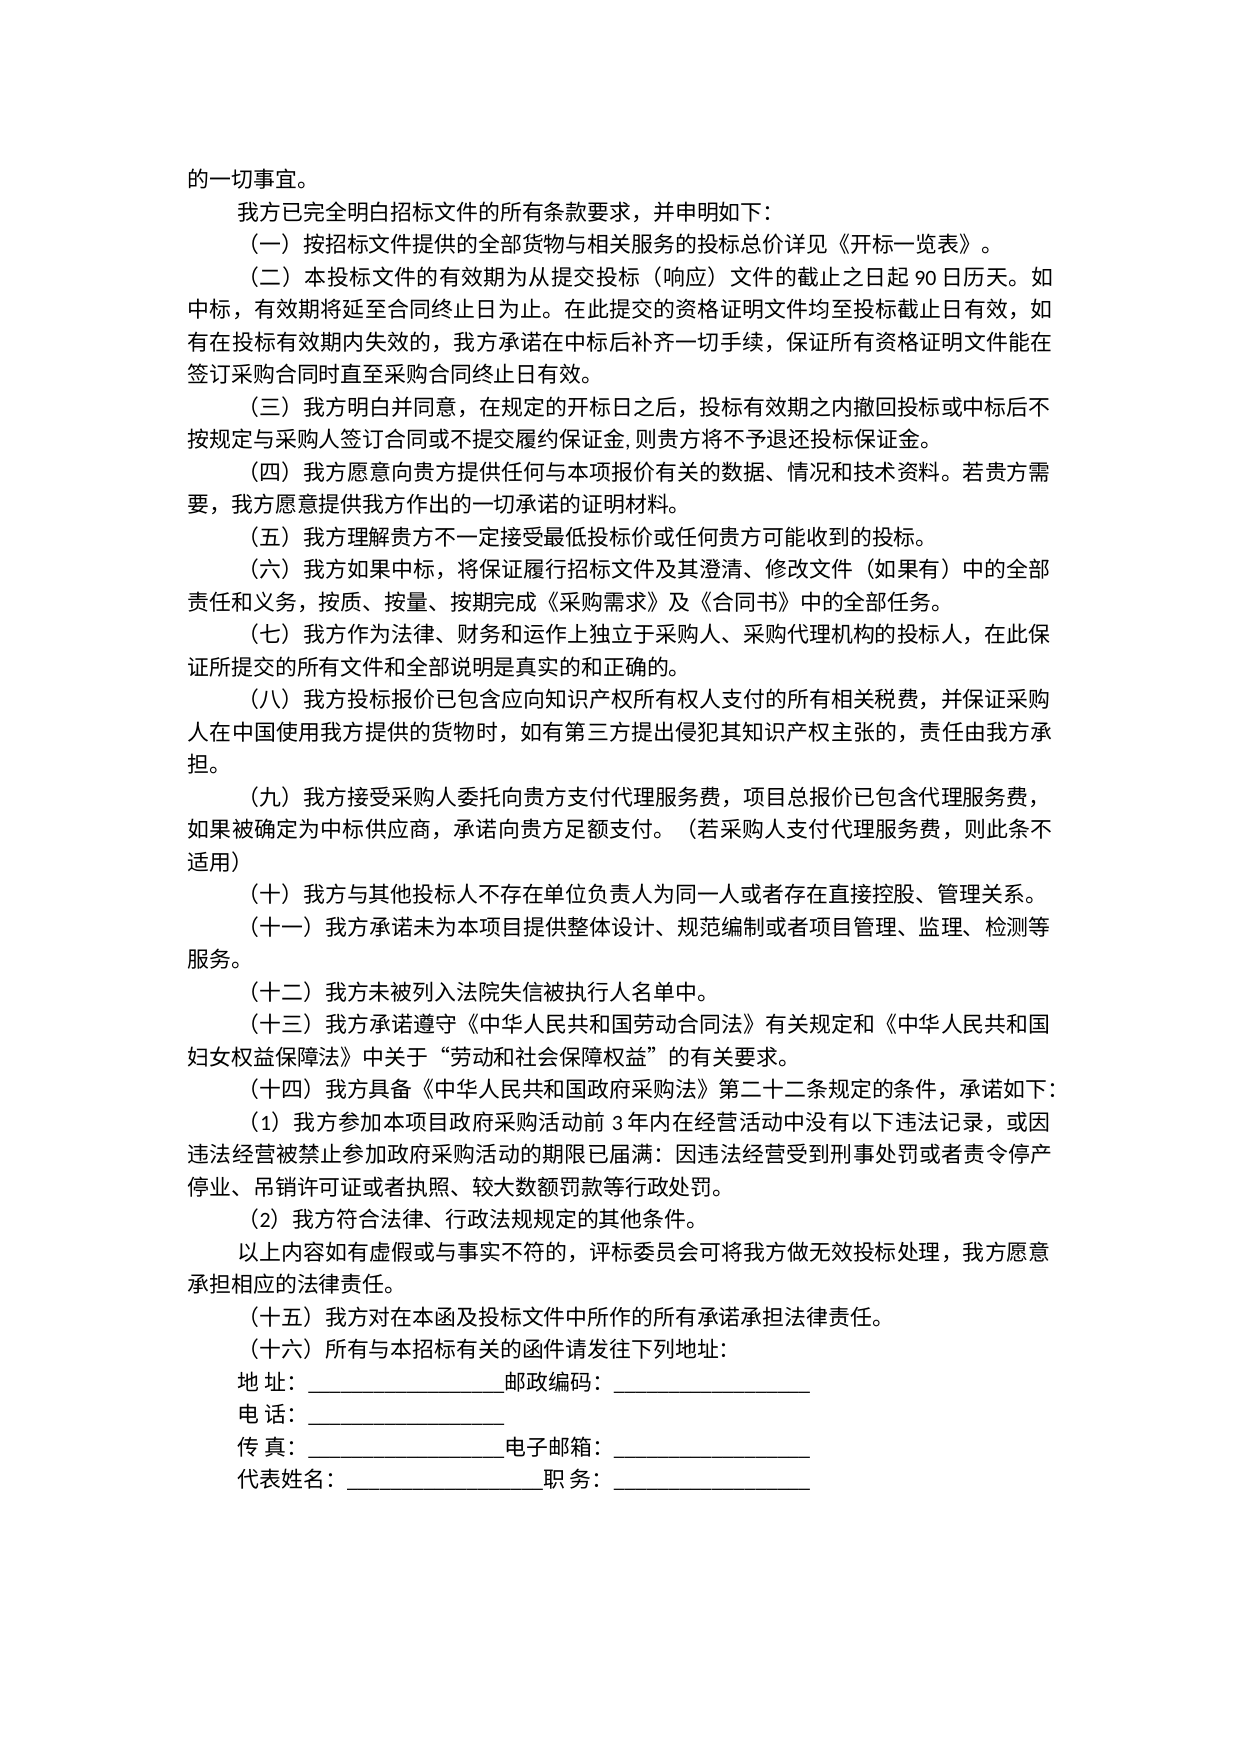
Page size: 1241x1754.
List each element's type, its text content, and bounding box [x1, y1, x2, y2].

text 以上内容如有虚假或与事实不符的，评标委员会可将我方做无效投标处理，我方愿意承担相应的法律责任。 [187, 1234, 1053, 1299]
text （九）我方接受采购人委托向贵方支付代理服务费，项目总报价已包含代理服务费，如果被确定为中标供应商，承诺向贵方足额支付。（若采购人支付代理服务费，则此条不适用） [187, 779, 1053, 877]
text （一）按招标文件提供的全部货物与相关服务的投标总价详见《开标一览表》。 [187, 227, 1053, 259]
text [187, 162, 1053, 194]
text 电 话：__________________ [187, 1397, 1053, 1429]
text （十六）所有与本招标有关的函件请发往下列地址： [187, 1332, 1053, 1364]
text （十一）我方承诺未为本项目提供整体设计、规范编制或者项目管理、监理、检测等服务。 [187, 909, 1053, 974]
text （八）我方投标报价已包含应向知识产权所有权人支付的所有相关税费，并保证采购人在中国使用我方提供的货物时，如有第三方提出侵犯其知识产权主张的，责任由我方承担。 [187, 682, 1053, 779]
text （十）我方与其他投标人不存在单位负责人为同一人或者存在直接控股、管理关系。 [187, 877, 1053, 909]
text （十四）我方具备《中华人民共和国政府采购法》第二十二条规定的条件，承诺如下： [187, 1072, 1053, 1104]
text （十五）我方对在本函及投标文件中所作的所有承诺承担法律责任。 [187, 1299, 1053, 1332]
text （二）本投标文件的有效期为从提交投标（响应）文件的截止之日起90日历天。如中标，有效期将延至合同终止日为止。在此提交的资格证明文件均至投标截止日有效，如有在投标有效期内失效的，我方承诺在中标后补齐一切手续，保证所有资格证明文件能在签订采购合同时直至采购合同终止日有效。 [187, 259, 1053, 389]
text 地 址：__________________邮政编码：__________________ [187, 1364, 1053, 1397]
text （十三）我方承诺遵守《中华人民共和国劳动合同法》有关规定和《中华人民共和国妇女权益保障法》中关于“劳动和社会保障权益”的有关要求。 [187, 1007, 1053, 1072]
text （2）我方符合法律、行政法规规定的其他条件。 [187, 1202, 1053, 1234]
text （1）我方参加本项目政府采购活动前3年内在经营活动中没有以下违法记录，或因违法经营被禁止参加政府采购活动的期限已届满：因违法经营受到刑事处罚或者责令停产停业、吊销许可证或者执照、较大数额罚款等行政处罚。 [187, 1104, 1053, 1202]
text （六）我方如果中标，将保证履行招标文件及其澄清、修改文件（如果有）中的全部责任和义务，按质、按量、按期完成《采购需求》及《合同书》中的全部任务。 [187, 552, 1053, 617]
text 代表姓名：__________________职 务：__________________ [187, 1462, 1053, 1494]
text （四）我方愿意向贵方提供任何与本项报价有关的数据、情况和技术资料。若贵方需要，我方愿意提供我方作出的一切承诺的证明材料。 [187, 454, 1053, 519]
text 我方已完全明白招标文件的所有条款要求，并申明如下： [187, 194, 1053, 227]
text （七）我方作为法律、财务和运作上独立于采购人、采购代理机构的投标人，在此保证所提交的所有文件和全部说明是真实的和正确的。 [187, 617, 1053, 682]
text 传 真：__________________电子邮箱：__________________ [187, 1429, 1053, 1462]
text （五）我方理解贵方不一定接受最低投标价或任何贵方可能收到的投标。 [187, 519, 1053, 552]
text （十二）我方未被列入法院失信被执行人名单中。 [187, 974, 1053, 1007]
text （三）我方明白并同意，在规定的开标日之后，投标有效期之内撤回投标或中标后不按规定与采购人签订合同或不提交履约保证金, 则贵方将不予退还投标保证金。 [187, 389, 1053, 454]
